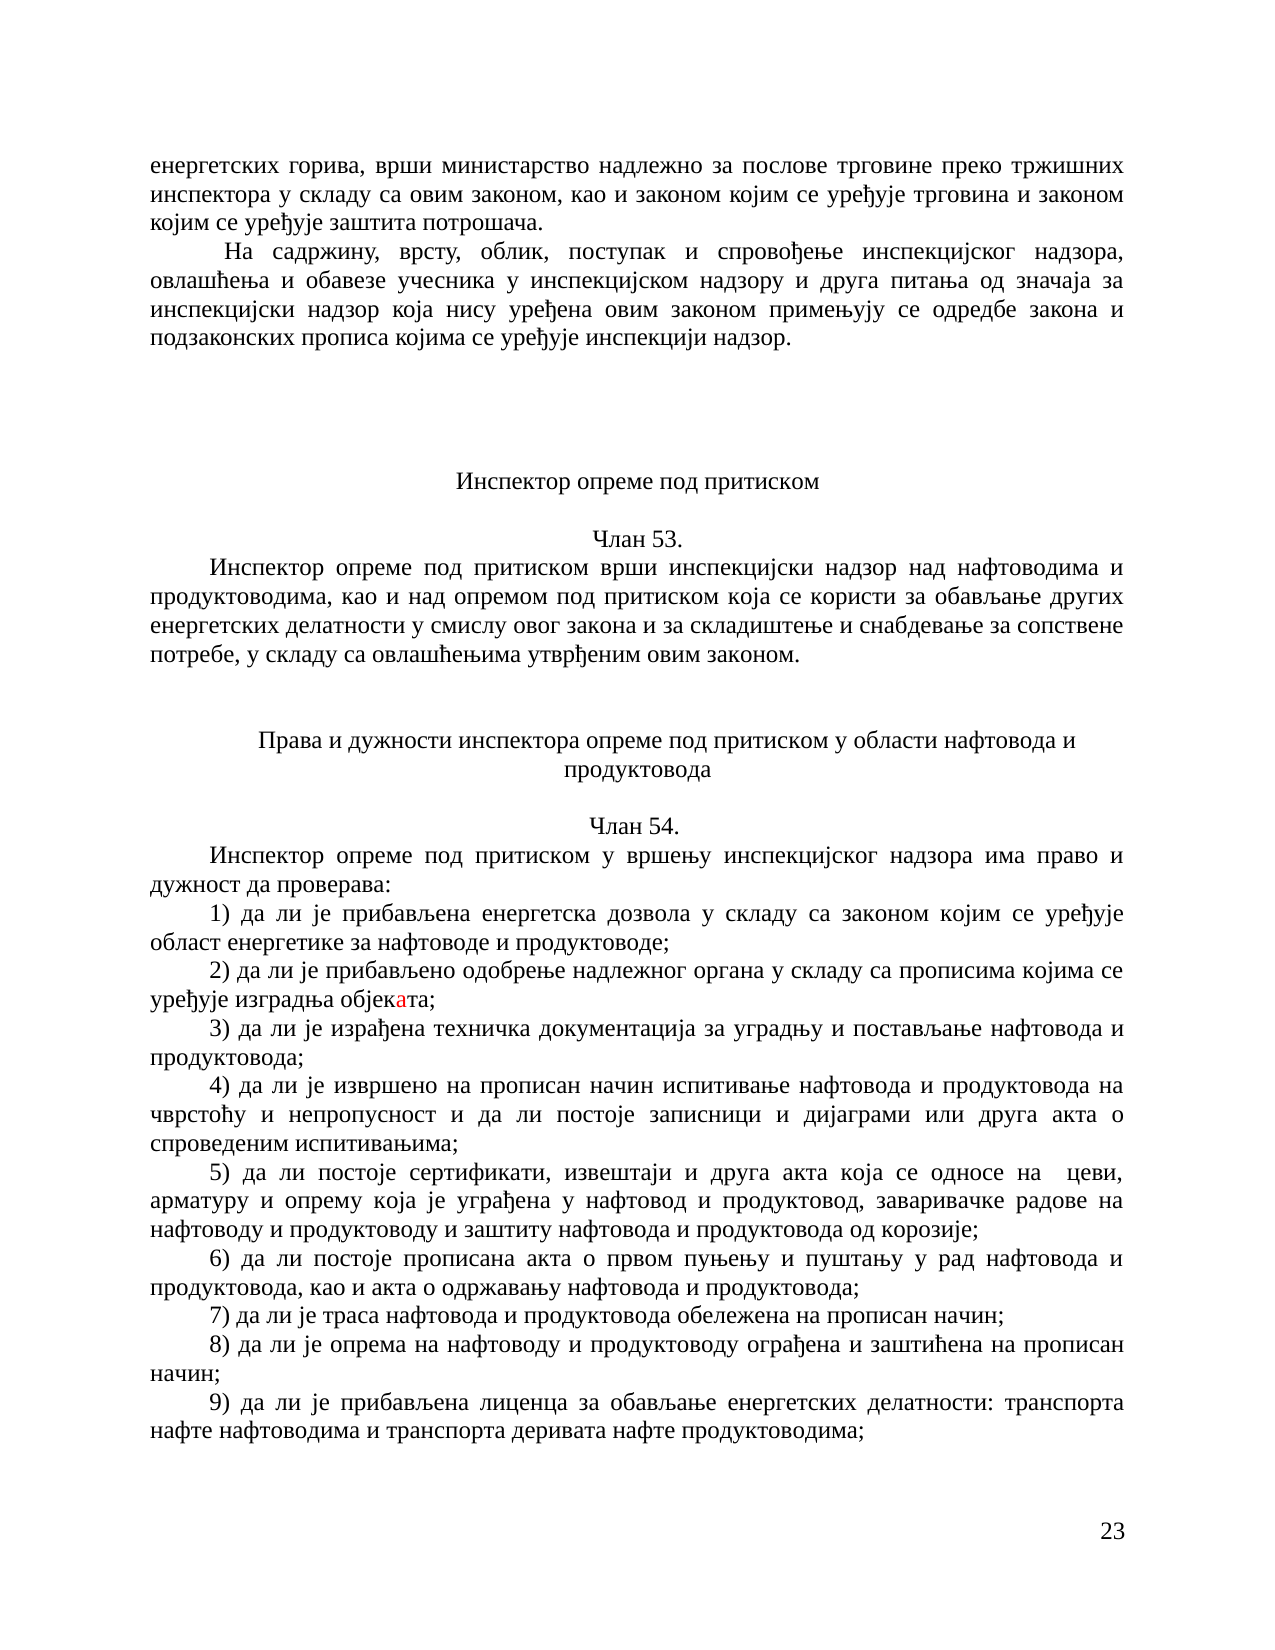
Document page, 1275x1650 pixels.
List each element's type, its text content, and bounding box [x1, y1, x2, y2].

text 8) да ли је опрема на нафтоводу и продуктоводу ограђена и заштићена на прописан начин; [150, 1329, 1125, 1387]
text 9) да ли је прибављена лиценца за обављање енергетских делатности: транспорта нафте нафтоводима и транспорта деривата нафте продуктоводима; [150, 1387, 1125, 1444]
text Члан 53. [150, 524, 1125, 552]
text 7) да ли је траса нафтовода и продуктовода обележена на прописан начин; [150, 1301, 1125, 1329]
text 4) да ли је извршено на прописан начин испитивање нафтовода и продуктовода на чврстоћу и непропусност и да ли постоје записници и дијаграми или друга акта о спроведеним испитивањима; [150, 1071, 1125, 1157]
text Права и дужности инспектора опреме под притиском у области нафтовода и продуктовода [150, 725, 1125, 782]
text 5) да ли постоје сертификати, извештаји и друга акта која се односе на цеви, арматуру и опрему која је уграђена у нафтовод и продуктовод, заваривачке радове на нафтоводу и продуктоводу и заштиту нафтовода и продуктовода од корозије; [150, 1157, 1125, 1243]
text Инспектор опреме под притиском [150, 466, 1125, 495]
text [150, 150, 1125, 236]
text 1) да ли је прибављена енергетска дозвола у складу са законом којим се уређује област енергетике за нафтоводе и продуктоводе; [150, 898, 1125, 956]
text 3) да ли је израђена техничка документација за уградњу и постављање нафтовода и продуктовода; [150, 1013, 1125, 1071]
text Инспектор опреме под притиском у вршењу инспекцијског надзора има право и дужност да проверава: [150, 841, 1125, 898]
text Члан 54. ﻿ [150, 811, 1125, 841]
text 6) да ли постоје прописана акта о првом пуњењу и пуштању у рад нафтовода и продуктовода, као и акта о одржавању нафтовода и продуктовода; [150, 1243, 1125, 1301]
text На садржину, врсту, облик, поступак и спровођење инспекцијског надзора, овлашћења и обавезе учесника у инспекцијском надзору и друга питања од значаја за инспекцијски надзор која нису уређена овим законом примењују се одредбе закона и подзаконских прописа којима се уређује инспекцији надзор. [150, 236, 1125, 351]
text Инспектор опреме под притиском врши инспекцијски надзор над нафтоводима и продуктоводима, као и над опремом под притиском која се користи за обављање других енергетских делатности у смислу овог закона и за складиштење и снабдевање за сопствене потребе, у складу са овлашћењима утврђеним овим законом. [150, 552, 1125, 667]
text 2) да ли је прибављено одобрење надлежног органа у складу са прописима којима се уређује изградња објеката; [150, 956, 1125, 1013]
